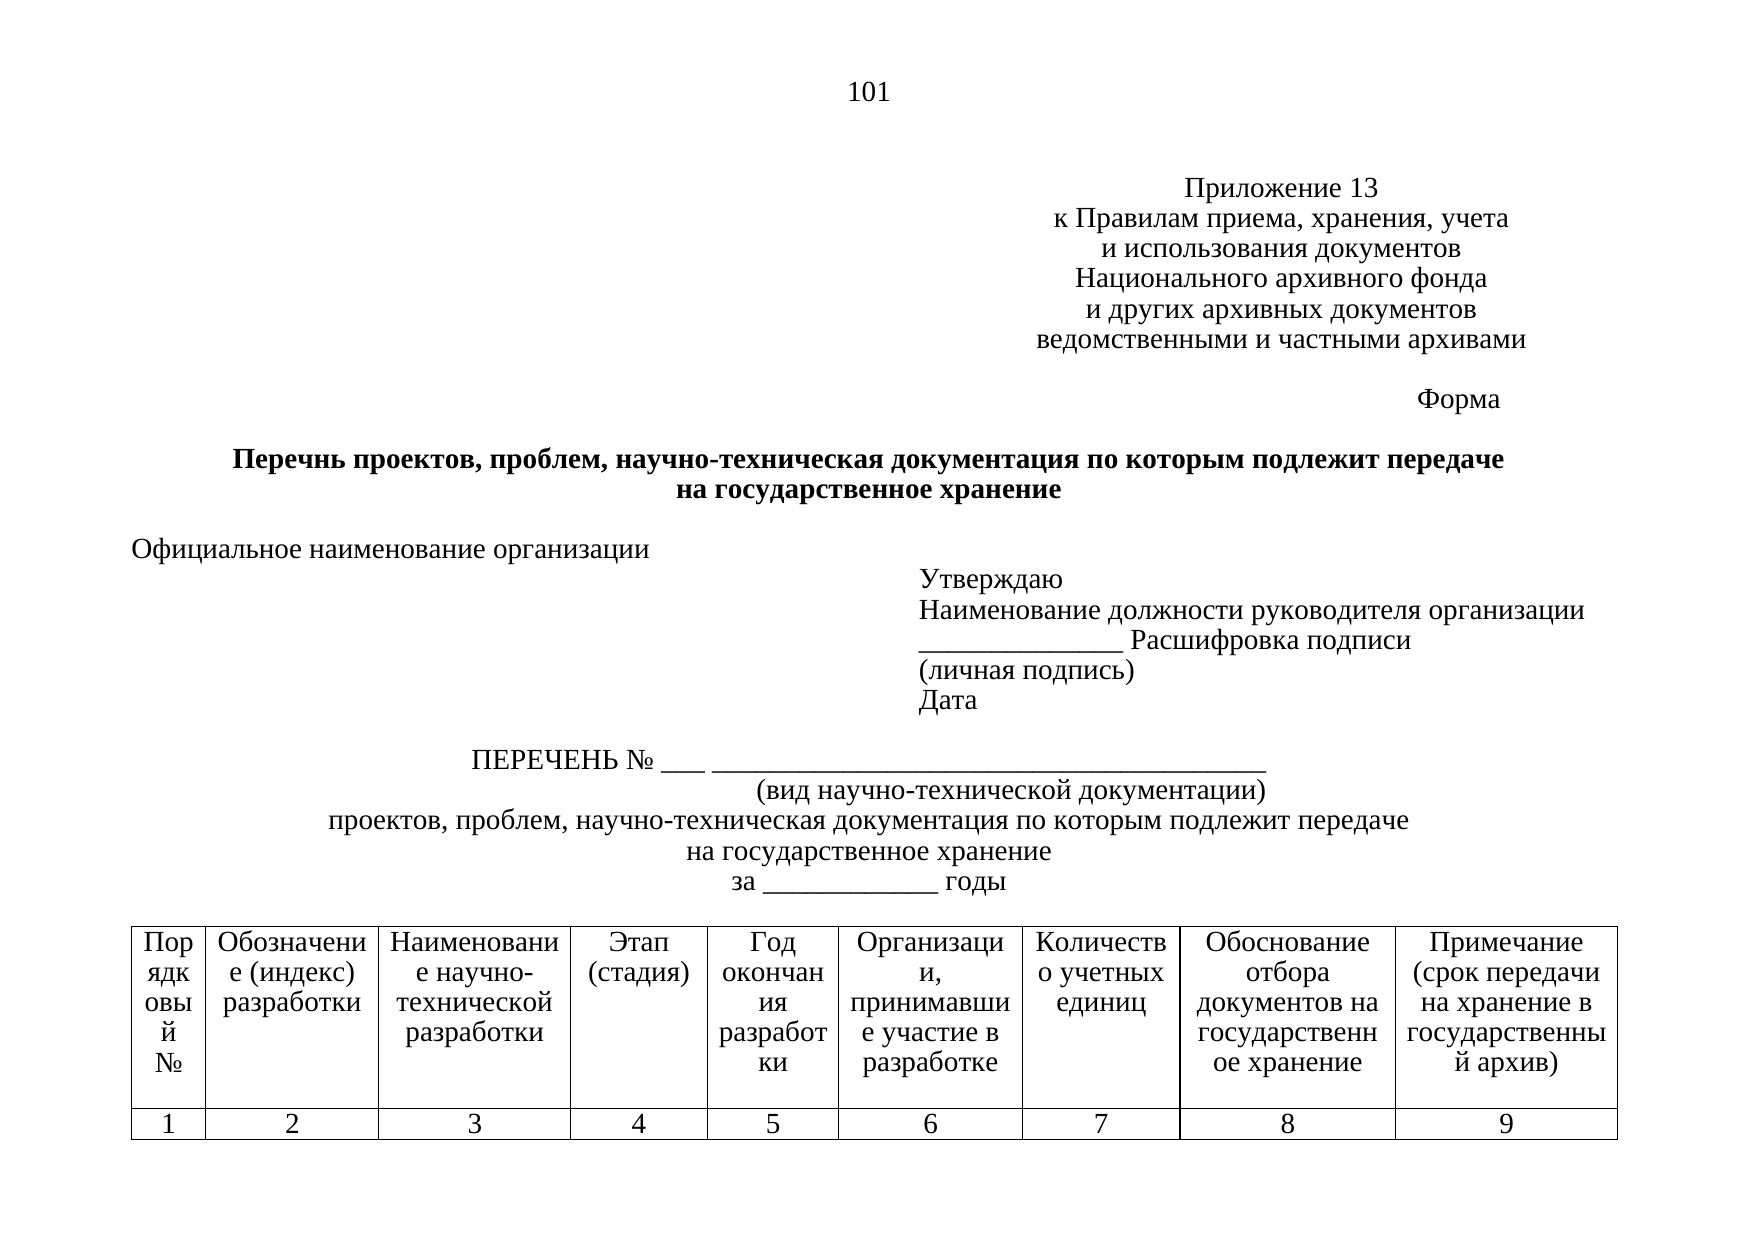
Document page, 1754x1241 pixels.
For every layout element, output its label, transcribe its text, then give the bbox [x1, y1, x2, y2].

text Форма [1311, 384, 1606, 414]
table_header Количество учетных единиц [1023, 927, 1179, 1108]
text Национального архивного фонда [956, 264, 1606, 294]
text и других архивных документов [956, 294, 1606, 324]
text Наименование должности руководителя организации [919, 595, 1606, 625]
text Утверждаю [919, 565, 1606, 595]
text Приложение 13 [956, 173, 1606, 204]
table_header Год окончания разработки [708, 927, 838, 1108]
text за ____________ годы [131, 866, 1606, 896]
text (личная подпись) [919, 655, 1606, 685]
table_cell 9 [1396, 1109, 1617, 1139]
text проектов, проблем, научно-техническая документация по которым подлежит передаче [131, 806, 1606, 836]
text Перечнь проектов, проблем, научно-техническая документация по которым подлежит передаче [131, 444, 1606, 474]
table_cell 7 [1023, 1109, 1179, 1139]
table_header Наименование научно-технической разработки [379, 927, 570, 1108]
text (вид научно-технической документации) [131, 776, 1606, 806]
table_header Организации, принимавшие участие в разработке [839, 927, 1022, 1108]
text ведомственными и частными архивами [956, 324, 1606, 354]
table_header Обозначение (индекс) разработки [206, 927, 378, 1108]
table_cell 3 [379, 1109, 570, 1139]
table_cell 8 [1181, 1109, 1395, 1139]
table_header Обоснование отбора документов на государственное хранение [1181, 927, 1395, 1108]
table_header Порядковый № [132, 927, 205, 1108]
table_header Этап (стадия) [571, 927, 707, 1108]
table_cell 2 [206, 1109, 378, 1139]
text к Правилам приема, хранения, учета [956, 204, 1606, 234]
text на государственное хранение [131, 474, 1606, 505]
text Дата [919, 685, 1606, 715]
text на государственное хранение [131, 836, 1606, 866]
table_cell 4 [571, 1109, 707, 1139]
text ПЕРЕЧЕНЬ № ___ ______________________________________ [131, 746, 1606, 776]
table_cell 1 [132, 1109, 205, 1139]
text Официальное наименование организации [131, 535, 1606, 565]
table_cell 5 [708, 1109, 838, 1139]
table_header Примечание (срок передачи на хранение в государственный архив) [1396, 927, 1617, 1108]
table_cell 6 [839, 1109, 1022, 1139]
text ______________ Расшифровка подписи [919, 625, 1606, 655]
text и использования документов [956, 234, 1606, 264]
